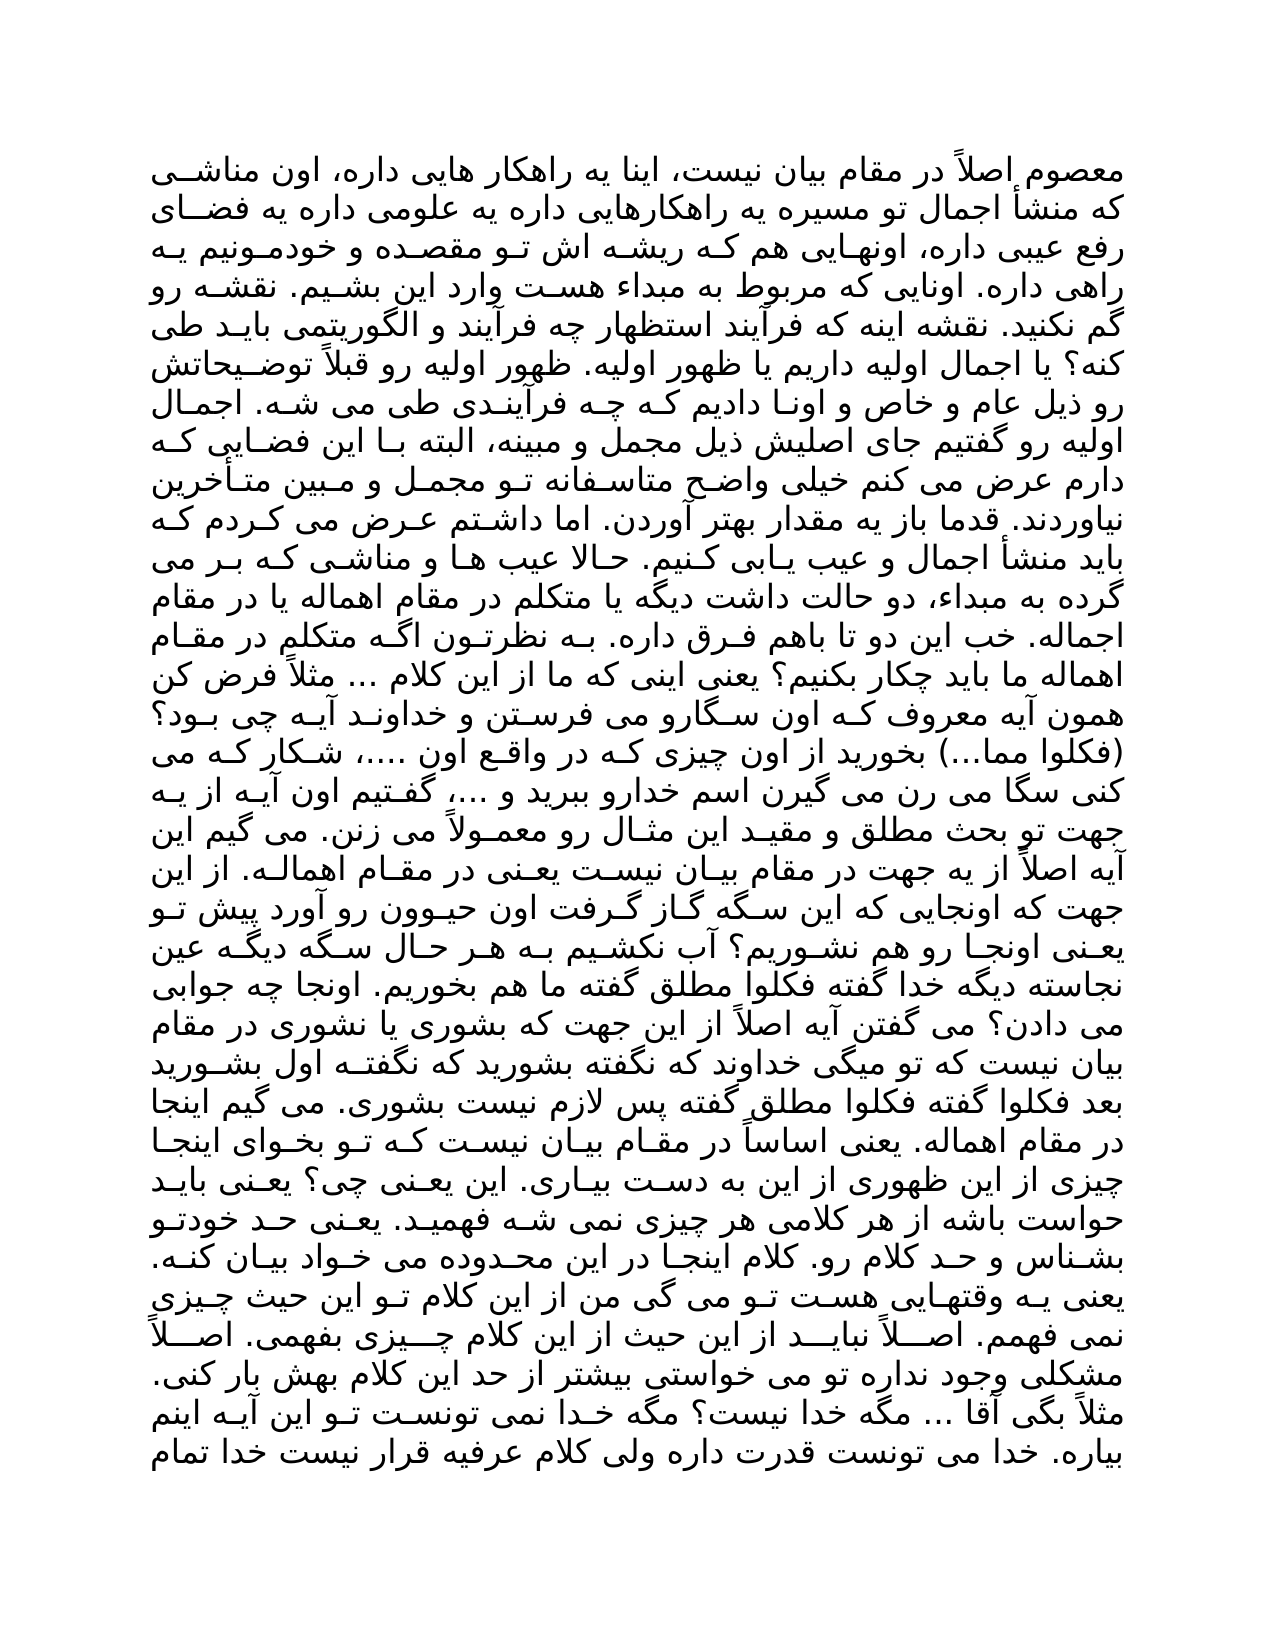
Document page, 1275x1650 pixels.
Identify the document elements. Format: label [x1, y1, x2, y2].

text [150, 150, 1125, 1471]
